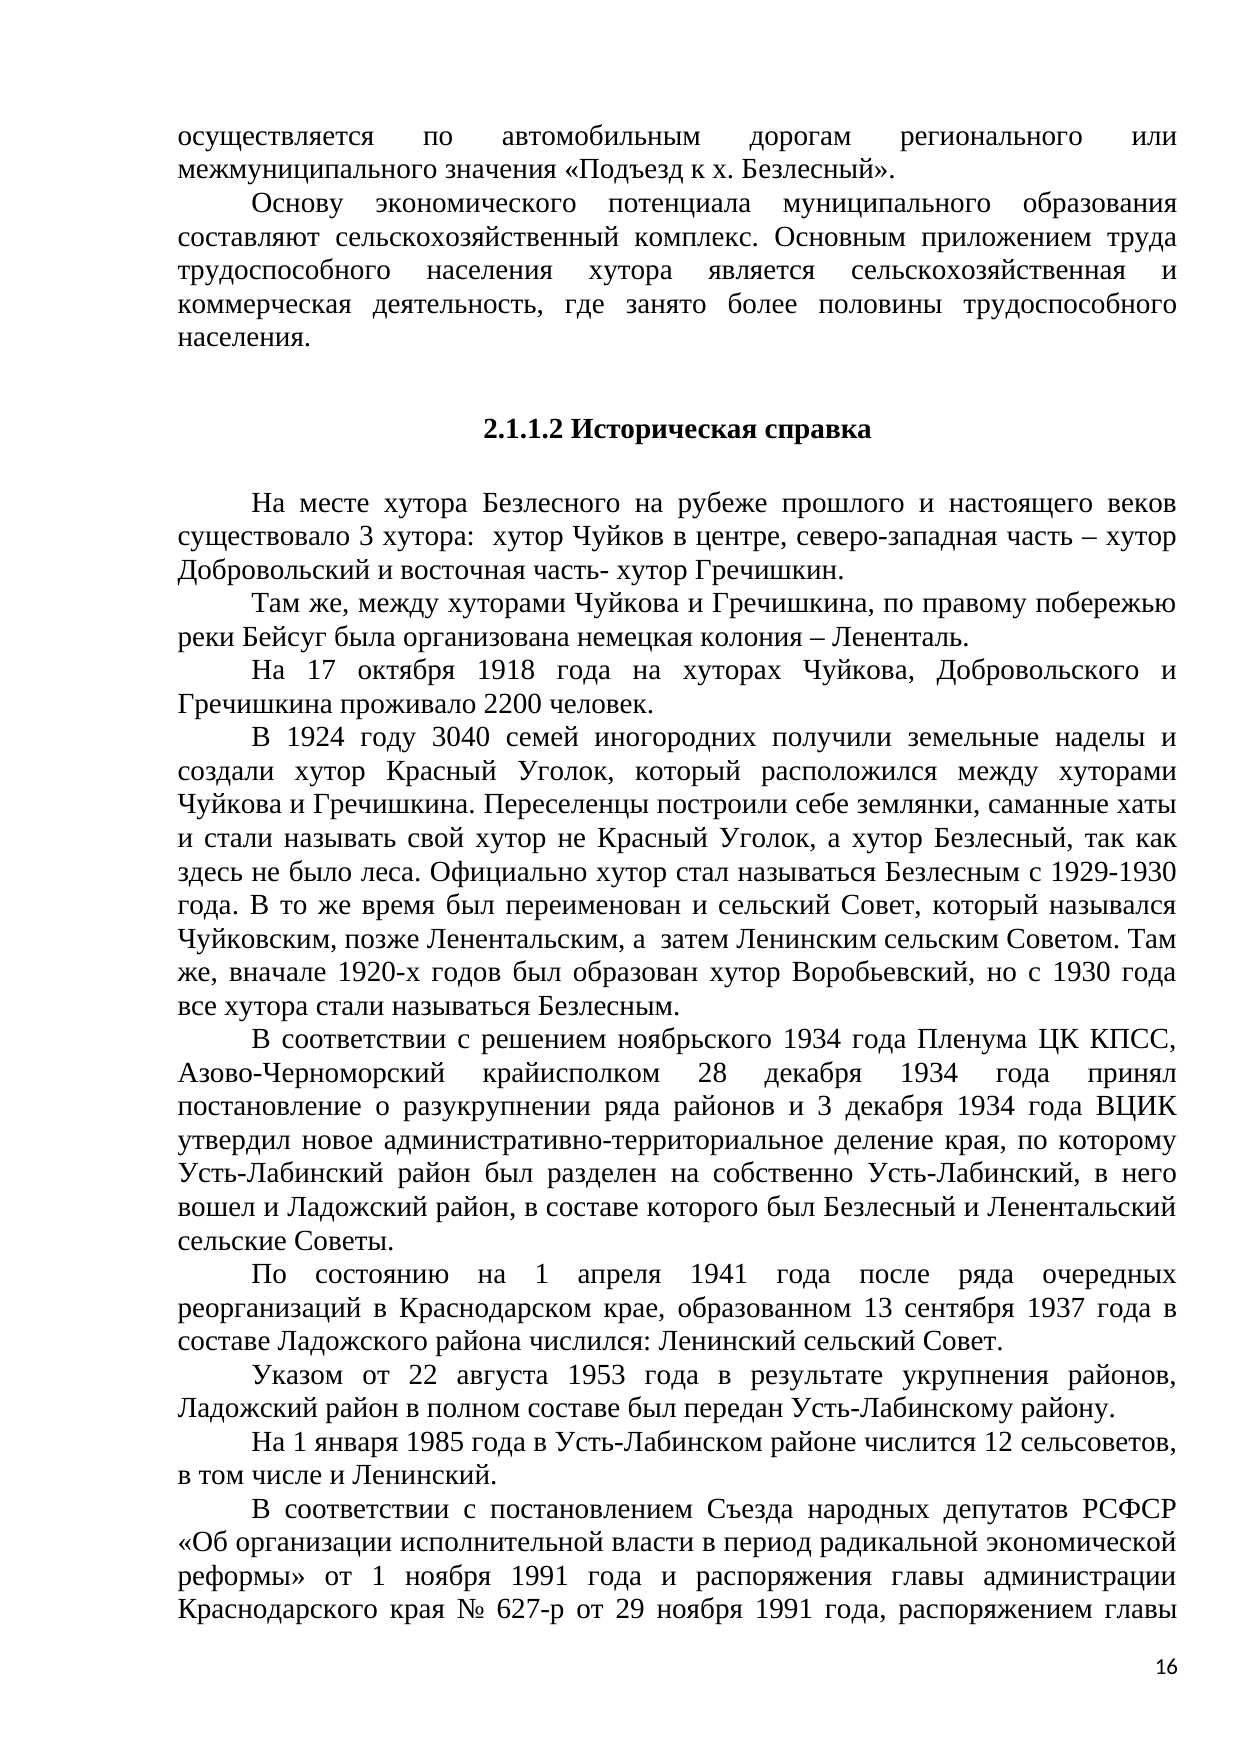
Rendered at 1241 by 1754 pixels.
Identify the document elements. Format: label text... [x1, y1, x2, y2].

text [177, 118, 1178, 185]
text По состоянию на 1 апреля 1941 года после ряда очередных реорганизаций в Краснодарском крае, образованном 13 сентября 1937 года в составе Ладожского района числился: Ленинский сельский Совет. [177, 1256, 1178, 1357]
text На 17 октября 1918 года на хуторах Чуйкова, Добровольского и Гречишкина проживало 2200 человек. [177, 652, 1178, 719]
text В соответствии с решением ноябрьского 1934 года Пленума ЦК КПСС, Азово-Черноморский крайисполком 28 декабря 1934 года принял постановление о разукрупнении ряда районов и 3 декабря 1934 года ВЦИК утвердил новое административно-территориальное деление края, по которому Усть-Лабинский район был разделен на собственно Усть-Лабинский, в него вошел и Ладожский район, в составе которого был Безлесный и Ленентальский сельские Советы. [177, 1021, 1178, 1256]
text Основу экономического потенциала муниципального образования составляют сельскохозяйственный комплекс. Основным приложением труда трудоспособного населения хутора является сельскохозяйственная и коммерческая деятельность, где занято более половины трудоспособного населения. [177, 185, 1178, 353]
text В 1924 году 3040 семей иногородних получили земельные наделы и создали хутор Красный Уголок, который расположился между хуторами Чуйкова и Гречишкина. Переселенцы построили себе землянки, саманные хаты и стали называть свой хутор не Красный Уголок, а хутор Безлесный, так как здесь не было леса. Официально хутор стал называться Безлесным с 1929-1930 года. В то же время был переименован и сельский Совет, который назывался Чуйковским, позже Ленентальским, а затем Ленинским сельским Советом. Там же, вначале 1920-х годов был образован хутор Воробьевский, но с 1930 года все хутора стали называться Безлесным. [177, 719, 1178, 1021]
text На 1 января 1985 года в Усть-Лабинском районе числится 12 сельсоветов, в том числе и Ленинский. [177, 1424, 1178, 1491]
subtitle 2.1.1.2 Историческая справка [177, 411, 1178, 445]
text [177, 1491, 1178, 1625]
text Там же, между хуторами Чуйкова и Гречишкина, по правому побережью реки Бейсуг была организована немецкая колония – Лененталь. [177, 585, 1178, 652]
text Указом от 22 августа 1953 года в результате укрупнения районов, Ладожский район в полном составе был передан Усть-Лабинскому району. [177, 1357, 1178, 1424]
text На месте хутора Безлесного на рубеже прошлого и настоящего веков существовало 3 хутора: хутор Чуйков в центре, северо-западная часть – хутор Добровольский и восточная часть- хутор Гречишкин. [177, 485, 1178, 585]
